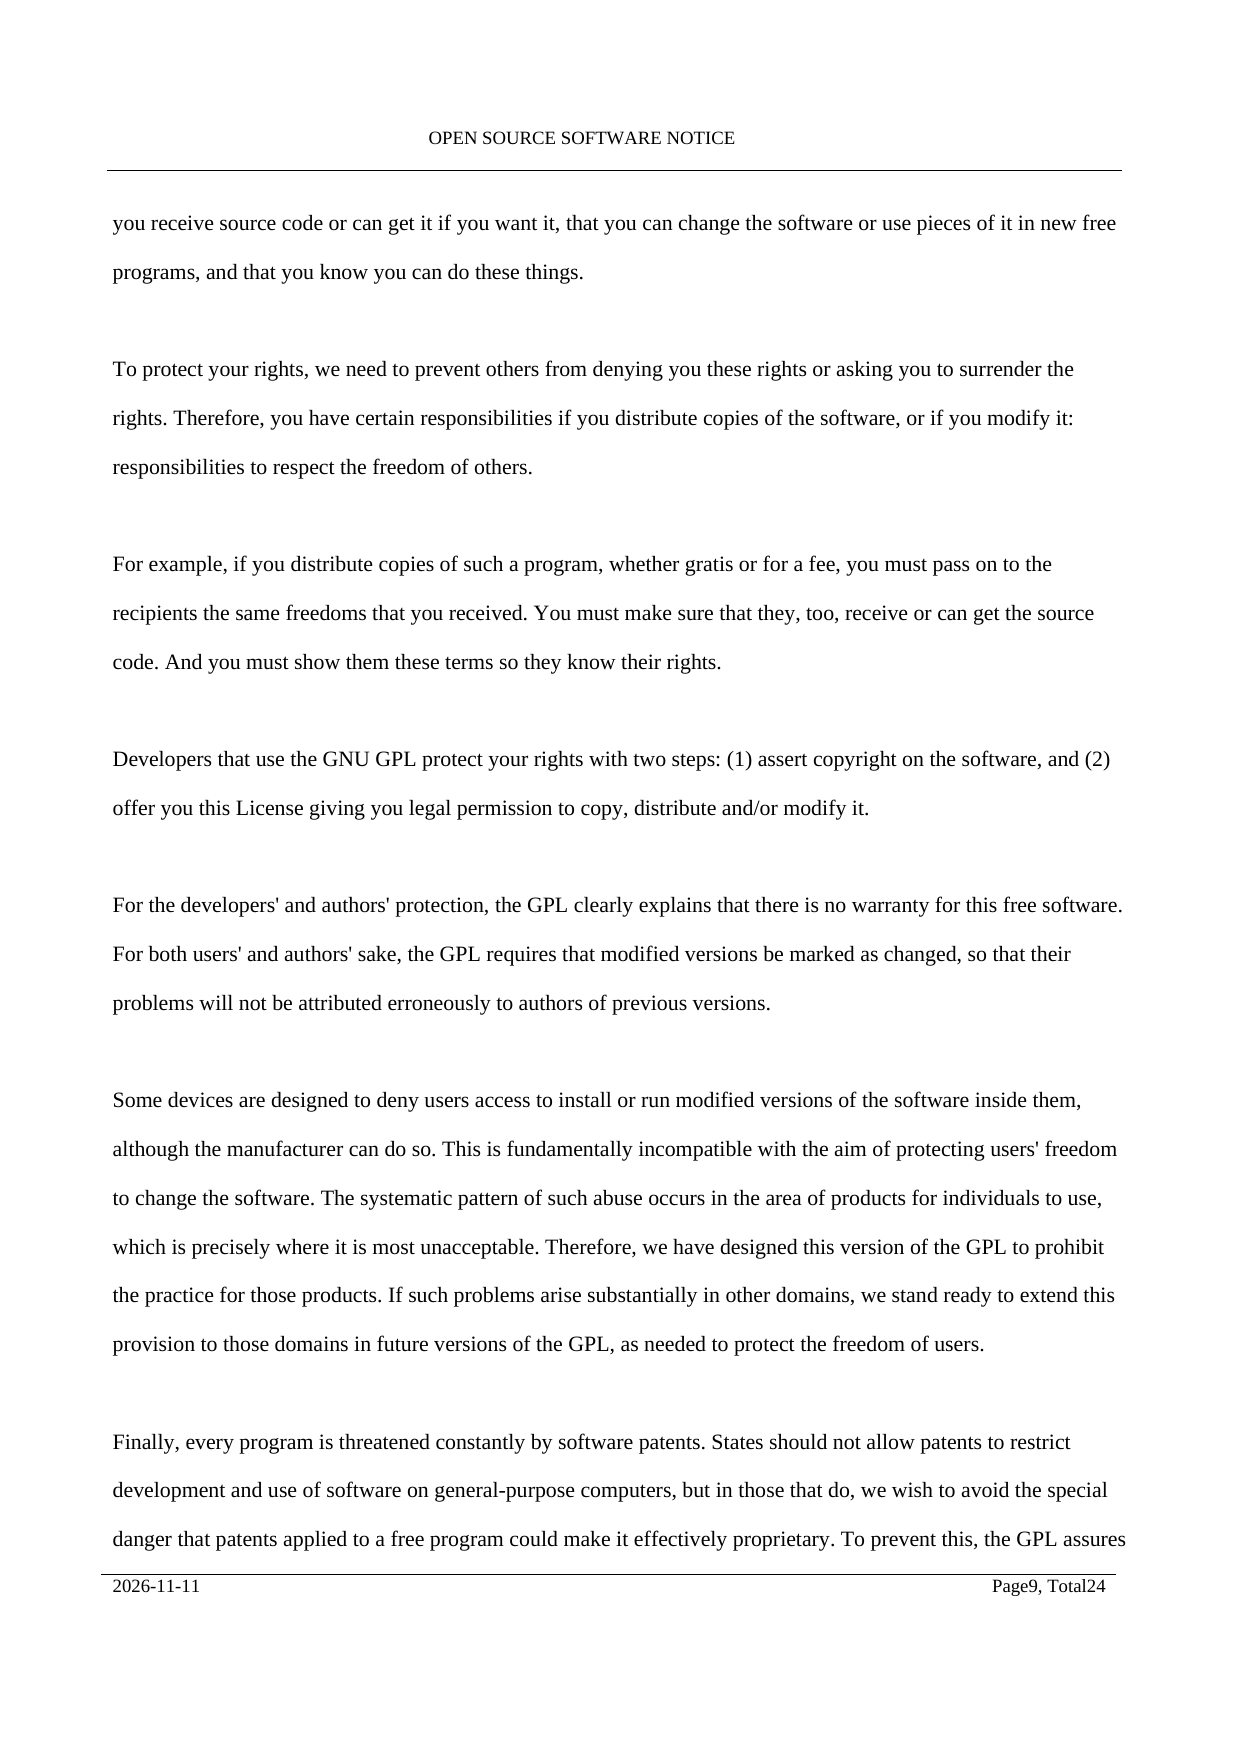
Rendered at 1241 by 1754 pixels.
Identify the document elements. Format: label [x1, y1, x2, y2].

text [112, 206, 1128, 1555]
